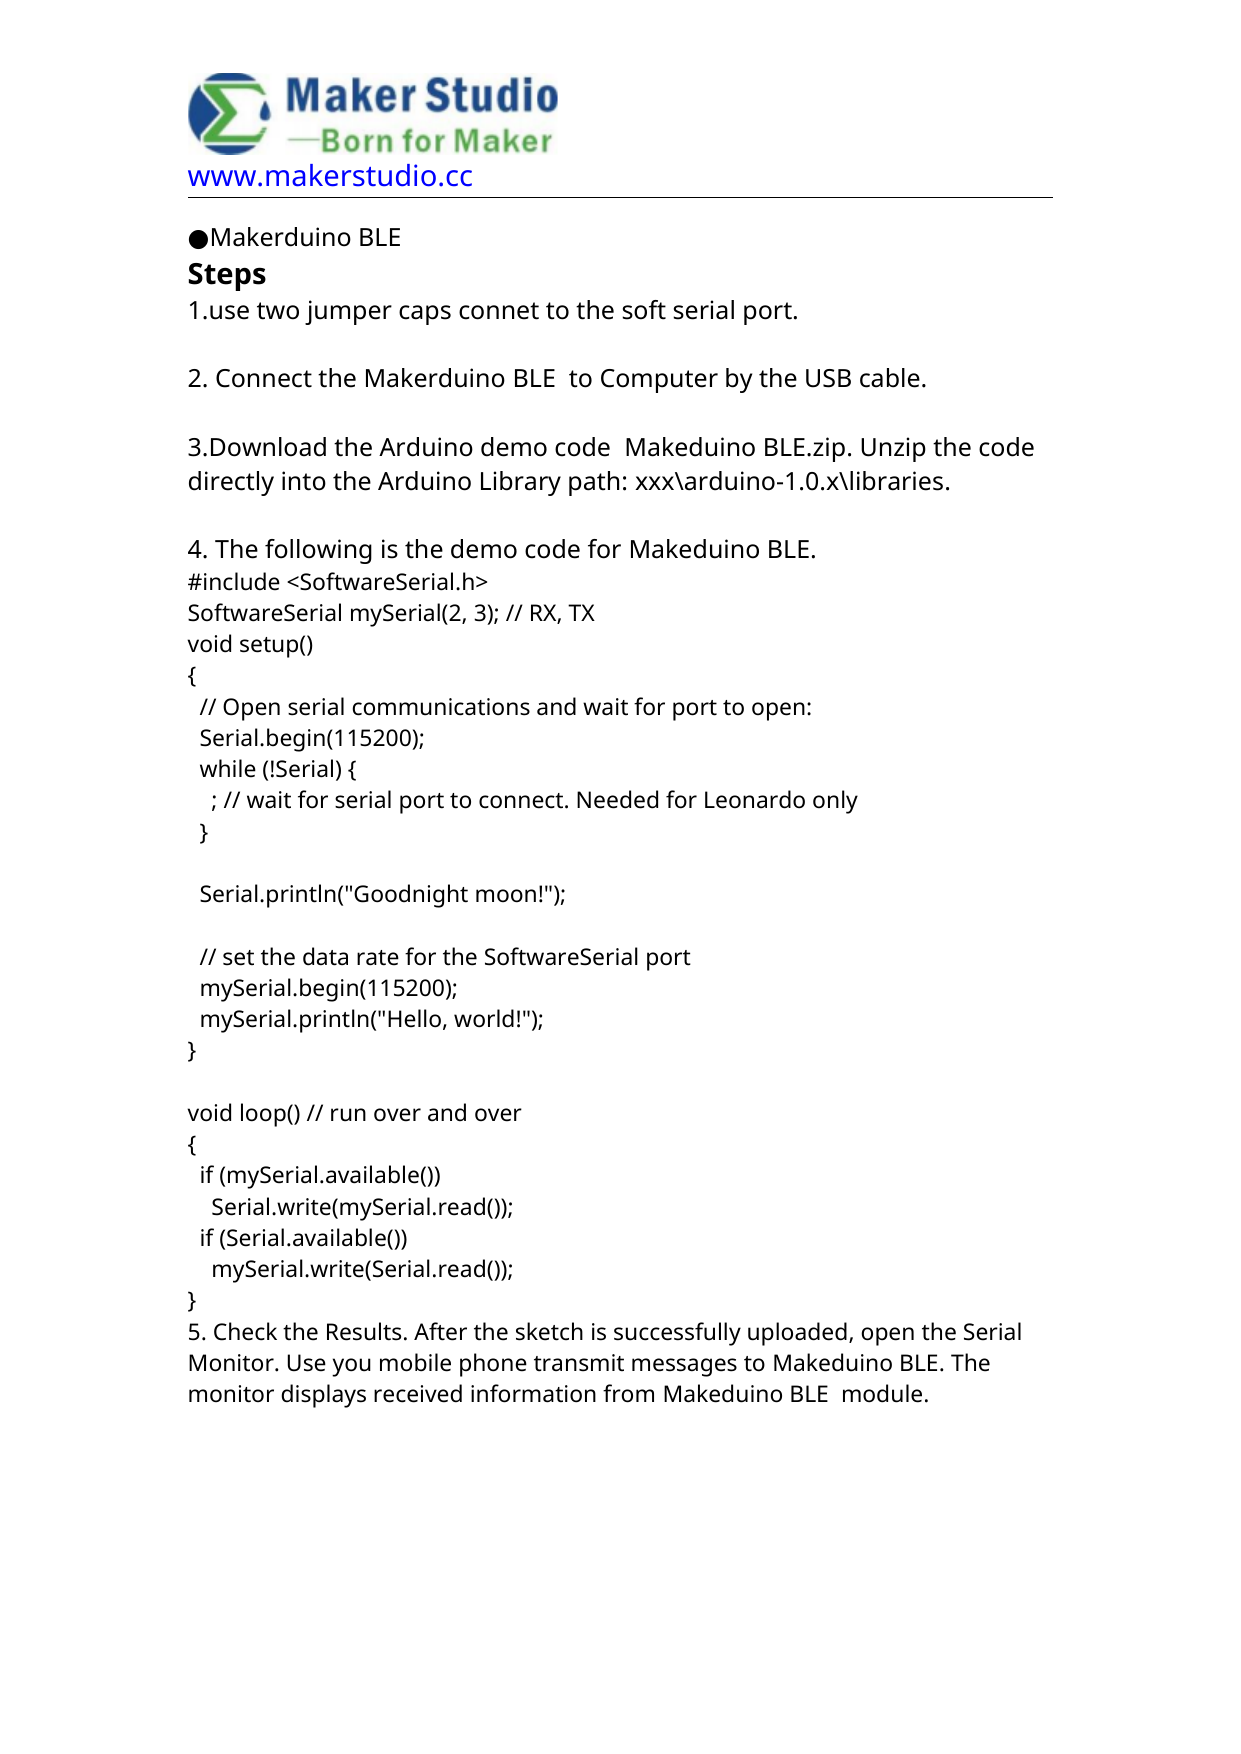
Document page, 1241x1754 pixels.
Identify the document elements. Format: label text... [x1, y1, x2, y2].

text mySerial.write(Serial.read()); [187, 1253, 1053, 1284]
text Serial.write(mySerial.read()); [187, 1190, 1053, 1222]
text mySerial.begin(115200); [187, 972, 1053, 1003]
text } [187, 815, 1053, 847]
text Steps [187, 253, 1053, 293]
picture [187, 73, 561, 155]
text } [187, 1284, 1053, 1315]
text ; // wait for serial port to connect. Needed for Leonardo only [187, 784, 1053, 815]
text // Open serial communications and wait for port to open: [187, 690, 1053, 722]
text Serial.println("Goodnight moon!"); [187, 878, 1053, 909]
text if (Serial.available()) [187, 1222, 1053, 1253]
text // set the data rate for the SoftwareSerial port [187, 940, 1053, 972]
text 2. Connect the Makerduino BLE to Computer by the USB cable. [187, 361, 1053, 395]
text #include <SoftwareSerial.h> [187, 565, 1053, 597]
text 5. Check the Results. After the sketch is successfully uploaded, open the Serial Monitor. Use you mobile phone transmit messages to Makeduino BLE. The monitor displays received information from Makeduino BLE module. [187, 1315, 1053, 1409]
text if (mySerial.available()) [187, 1159, 1053, 1190]
text void setup() [187, 628, 1053, 659]
text 4. The following is the demo code for Makeduino BLE. [187, 531, 1053, 565]
text while (!Serial) { [187, 753, 1053, 784]
text ●Makerduino BLE [187, 219, 1053, 253]
text 3.Download the Arduino demo code Makeduino BLE.zip. Unzip the code directly into the Arduino Library path: xxx\arduino-1.0.x\libraries. [187, 429, 1053, 497]
text 1.use two jumper caps connet to the soft serial port. [187, 293, 1053, 327]
text { [187, 1128, 1053, 1159]
text SoftwareSerial mySerial(2, 3); // RX, TX [187, 597, 1053, 628]
text { [187, 659, 1053, 690]
text void loop() // run over and over [187, 1097, 1053, 1128]
text mySerial.println("Hello, world!"); [187, 1003, 1053, 1034]
text } [187, 1034, 1053, 1065]
text Serial.begin(115200); [187, 722, 1053, 753]
